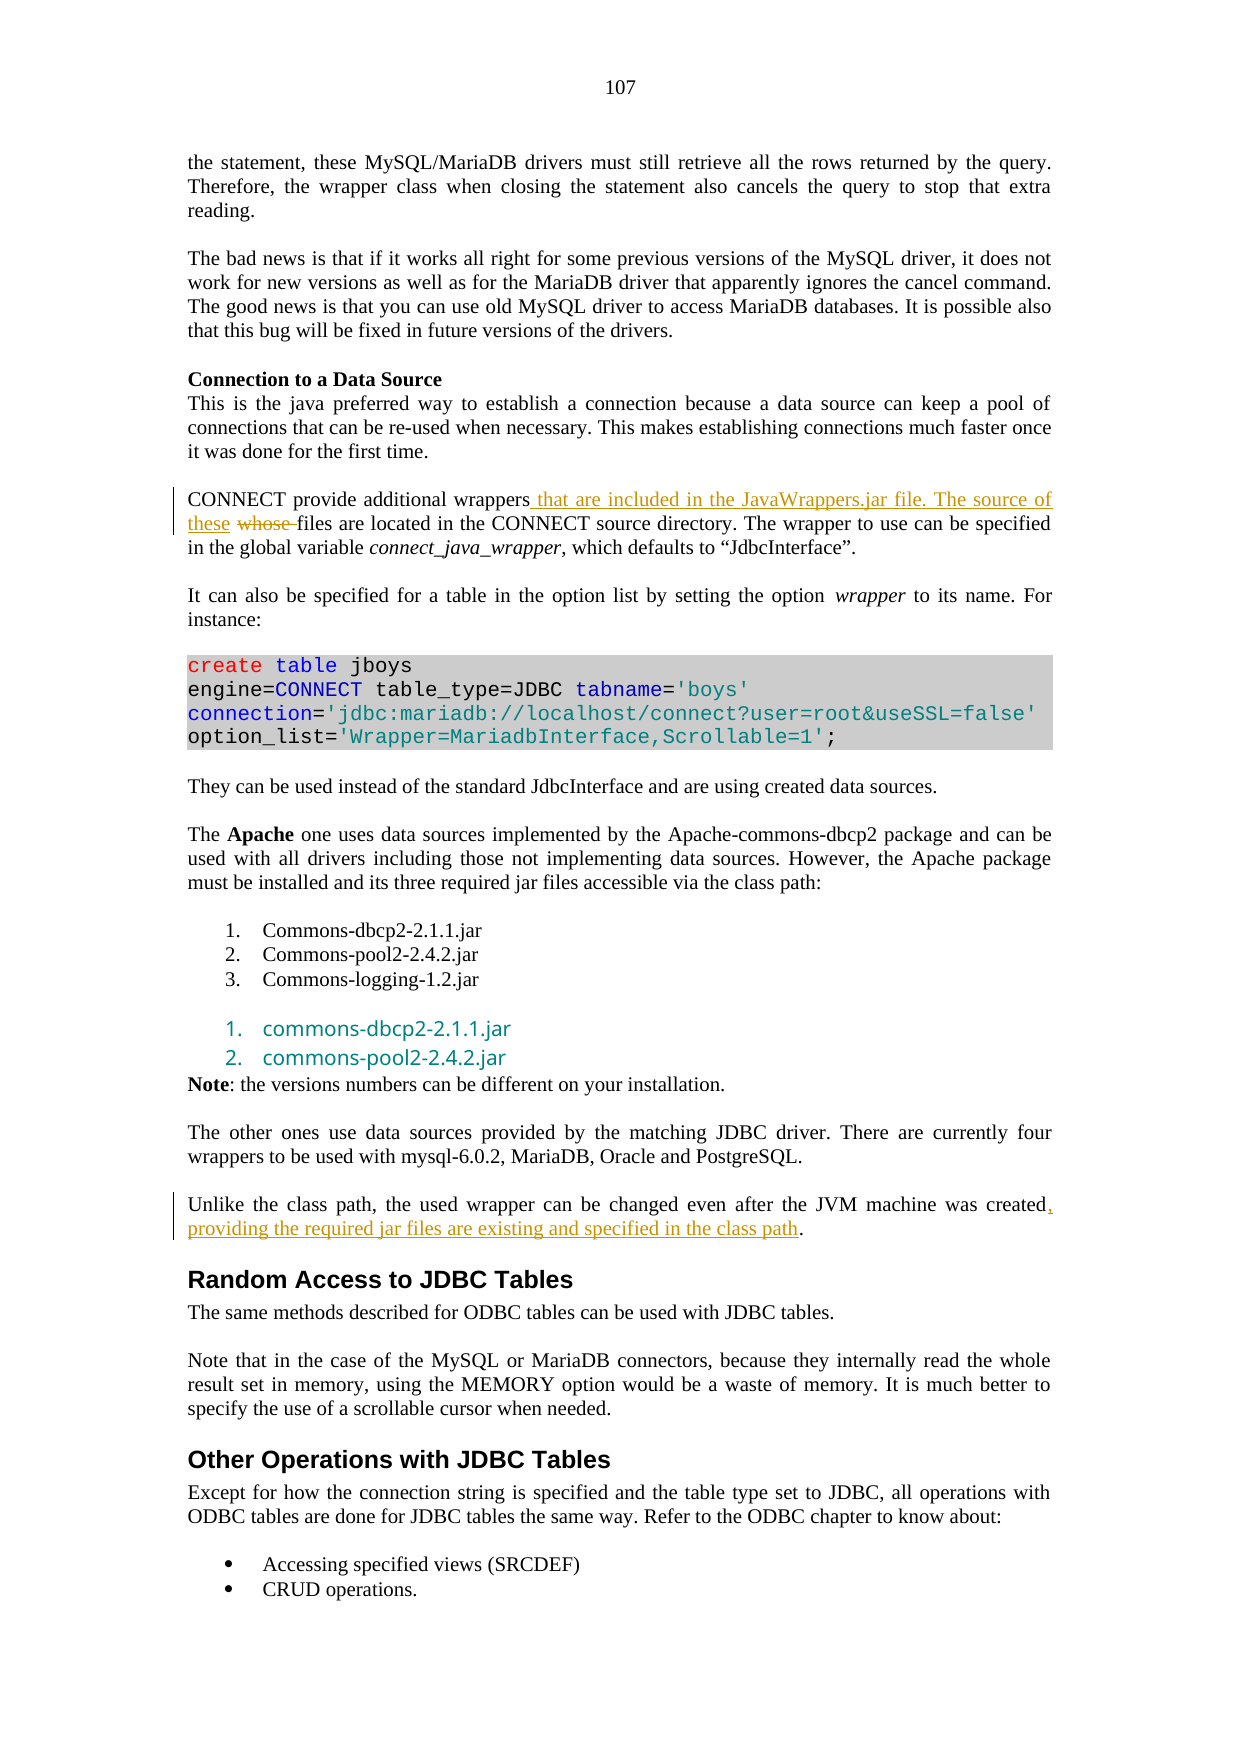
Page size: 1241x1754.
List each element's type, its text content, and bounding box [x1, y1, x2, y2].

text Unlike the class path, the used wrapper can be changed even after the JVM machine was created. [187, 1192, 1053, 1240]
list CRUD operations. [225, 1576, 1053, 1601]
text The other ones use data sources provided by the matching JDBC driver. There are currently four wrappers to be used with mysql-6.0.2, MariaDB, Oracle and PostgreSQL. [187, 1119, 1053, 1168]
text engine=CONNECT table_type=JDBC tabname='boys' [187, 679, 1053, 703]
text Except for how the connection string is specified and the table type set to JDBC, all operations with ODBC tables are done for JDBC tables the same way. Refer to the ODBC chapter to know about: [187, 1480, 1053, 1528]
text CONNECT provide additional wrappers files are located in the CONNECT source directory. The wrapper to use can be specified in the global variable connect_java_wrapper, which defaults to “JdbcInterface”. [187, 487, 1053, 559]
text The same methods described for ODBC tables can be used with JDBC tables. [187, 1300, 1053, 1324]
list Accessing specified views (SRCDEF) [225, 1552, 1053, 1576]
text Note that in the case of the MySQL or MariaDB connectors, because they internally read the whole result set in memory, using the MEMORY option would be a waste of memory. It is much better to specify the use of a scrollable cursor when needed. [187, 1348, 1053, 1420]
text option_list='Wrapper=MariadbInterface,Scrollable=1'; [187, 726, 1053, 750]
text connection='jdbc:mariadb://localhost/connect?user=root&useSSL=false' [187, 703, 1053, 726]
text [187, 150, 1053, 222]
text create table jboys [187, 655, 1053, 679]
subtitle Random Access to JDBC Tables [187, 1265, 1053, 1294]
list commons-pool2-2.4.2.jar [225, 1043, 1053, 1071]
text It can also be specified for a table in the option list by setting the option wrapper to its name. For instance: [187, 583, 1053, 631]
list Commons-pool2-2.4.2.jar [225, 942, 1053, 966]
subtitle Other Operations with JDBC Tables [187, 1445, 1053, 1474]
list Commons-dbcp2-2.1.1.jar [225, 918, 1053, 942]
list commons-dbcp2-2.1.1.jar [225, 1014, 1053, 1043]
text The Apache one uses data sources implemented by the Apache-commons-dbcp2 package and can be used with all drivers including those not implementing data sources. However, the Apache package must be installed and its three required jar files accessible via the class path: [187, 822, 1053, 894]
text This is the java preferred way to establish a connection because a data source can keep a pool of connections that can be re-used when necessary. This makes establishing connections much faster once it was done for the first time. [187, 391, 1053, 463]
subtitle Connection to a Data Source [187, 367, 1053, 391]
text They can be used instead of the standard JdbcInterface and are using created data sources. [187, 774, 1053, 798]
text The bad news is that if it works all right for some previous versions of the MySQL driver, it does not work for new versions as well as for the MariaDB driver that apparently ignores the cancel command. The good news is that you can use old MySQL driver to access MariaDB databases. It is possible also that this bug will be fixed in future versions of the drivers. [187, 246, 1053, 342]
list Commons-logging-1.2.jar [225, 966, 1053, 991]
text Note: the versions numbers can be different on your installation. [187, 1071, 1053, 1096]
